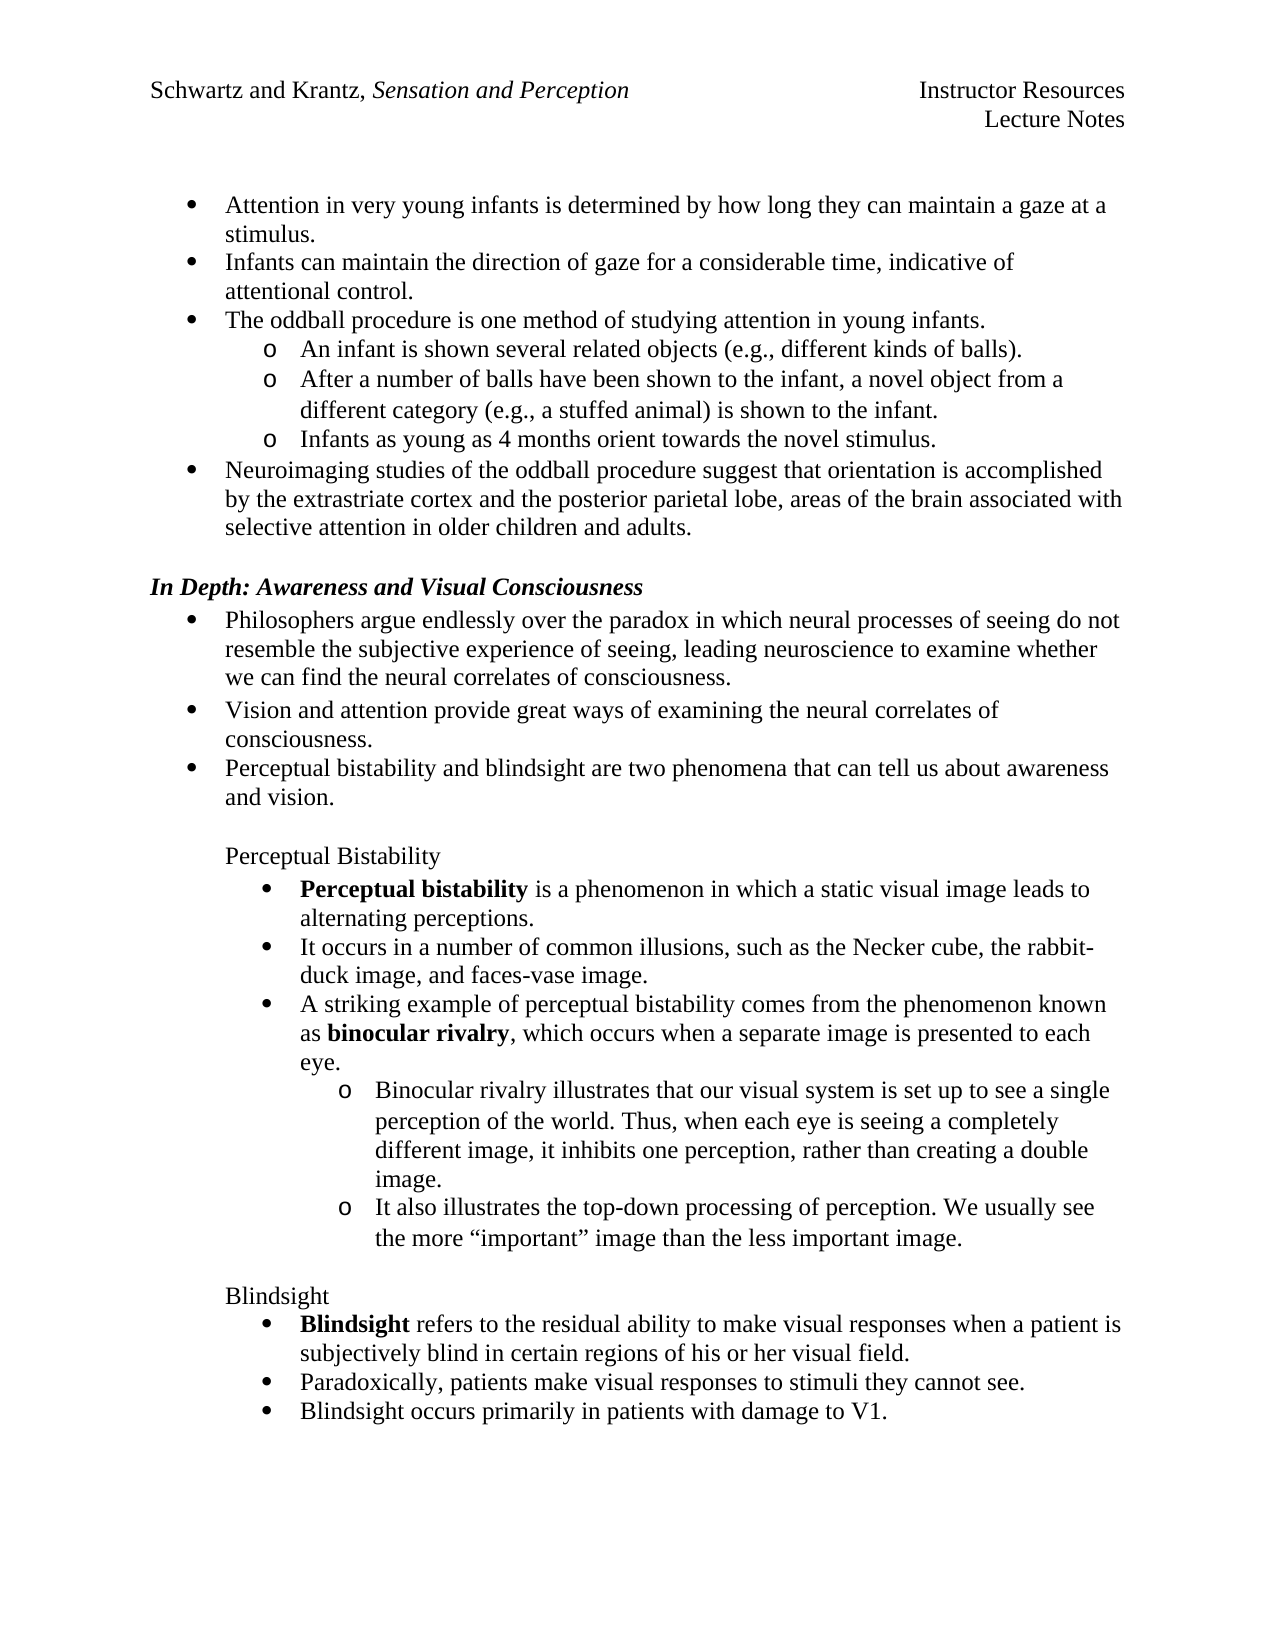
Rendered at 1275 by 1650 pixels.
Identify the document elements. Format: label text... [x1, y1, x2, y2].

list Blindsight occurs primarily in patients with damage to V1. [262, 1396, 1125, 1424]
list Vision and attention provide great ways of examining the neural correlates of consciousness. [187, 695, 1125, 753]
list Neuroimaging studies of the oddball procedure suggest that orientation is accomplished by the extrastriate cortex and the posterior parietal lobe, areas of the brain associated with selective attention in older children and adults. [187, 455, 1125, 541]
text In Depth: Awareness and Visual Consciousness [150, 572, 1125, 601]
text Perceptual Bistability [150, 841, 1125, 870]
list Perceptual bistability and blindsight are two phenomena that can tell us about awareness and vision. [187, 753, 1125, 810]
list After a number of balls have been shown to the infant, a novel object from a different category (e.g., a stuffed animal) is shown to the infant. [262, 364, 1125, 424]
list Infants as young as 4 months orient towards the novel stimulus. [262, 424, 1125, 455]
list Blindsight refers to the residual ability to make visual responses when a patient is subjectively blind in certain regions of his or her visual field. [262, 1309, 1125, 1367]
list An infant is shown several related objects (e.g., different kinds of balls). [262, 334, 1125, 364]
list Perceptual bistability is a phenomenon in which a static visual image leads to alternating perceptions. [262, 874, 1125, 932]
list Philosophers argue endlessly over the paradox in which neural processes of seeing do not resemble the subjective experience of seeing, leading neuroscience to examine whether we can find the neural correlates of consciousness. [187, 605, 1125, 691]
text Blindsight [150, 1281, 1125, 1309]
list Attention in very young infants is determined by how long they can maintain a gaze at a stimulus. [187, 190, 1125, 247]
list The oddball procedure is one method of studying attention in young infants. [187, 305, 1125, 334]
list Infants can maintain the direction of gaze for a considerable time, indicative of attentional control. [187, 247, 1125, 305]
list Binocular rivalry illustrates that our visual system is set up to see a single perception of the world. Thus, when each eye is seeing a completely different image, it inhibits one perception, rather than creating a double image. [337, 1075, 1125, 1192]
list It also illustrates the top-down processing of perception. We usually see the more “important” image than the less important image. [337, 1192, 1125, 1252]
list A striking example of perceptual bistability comes from the phenomenon known as binocular rivalry, which occurs when a separate image is presented to each eye. [262, 989, 1125, 1075]
list Paradoxically, patients make visual responses to stimuli they cannot see. [262, 1367, 1125, 1396]
list It occurs in a number of common illusions, such as the Necker cube, the rabbit-duck image, and faces-vase image. [262, 932, 1125, 989]
